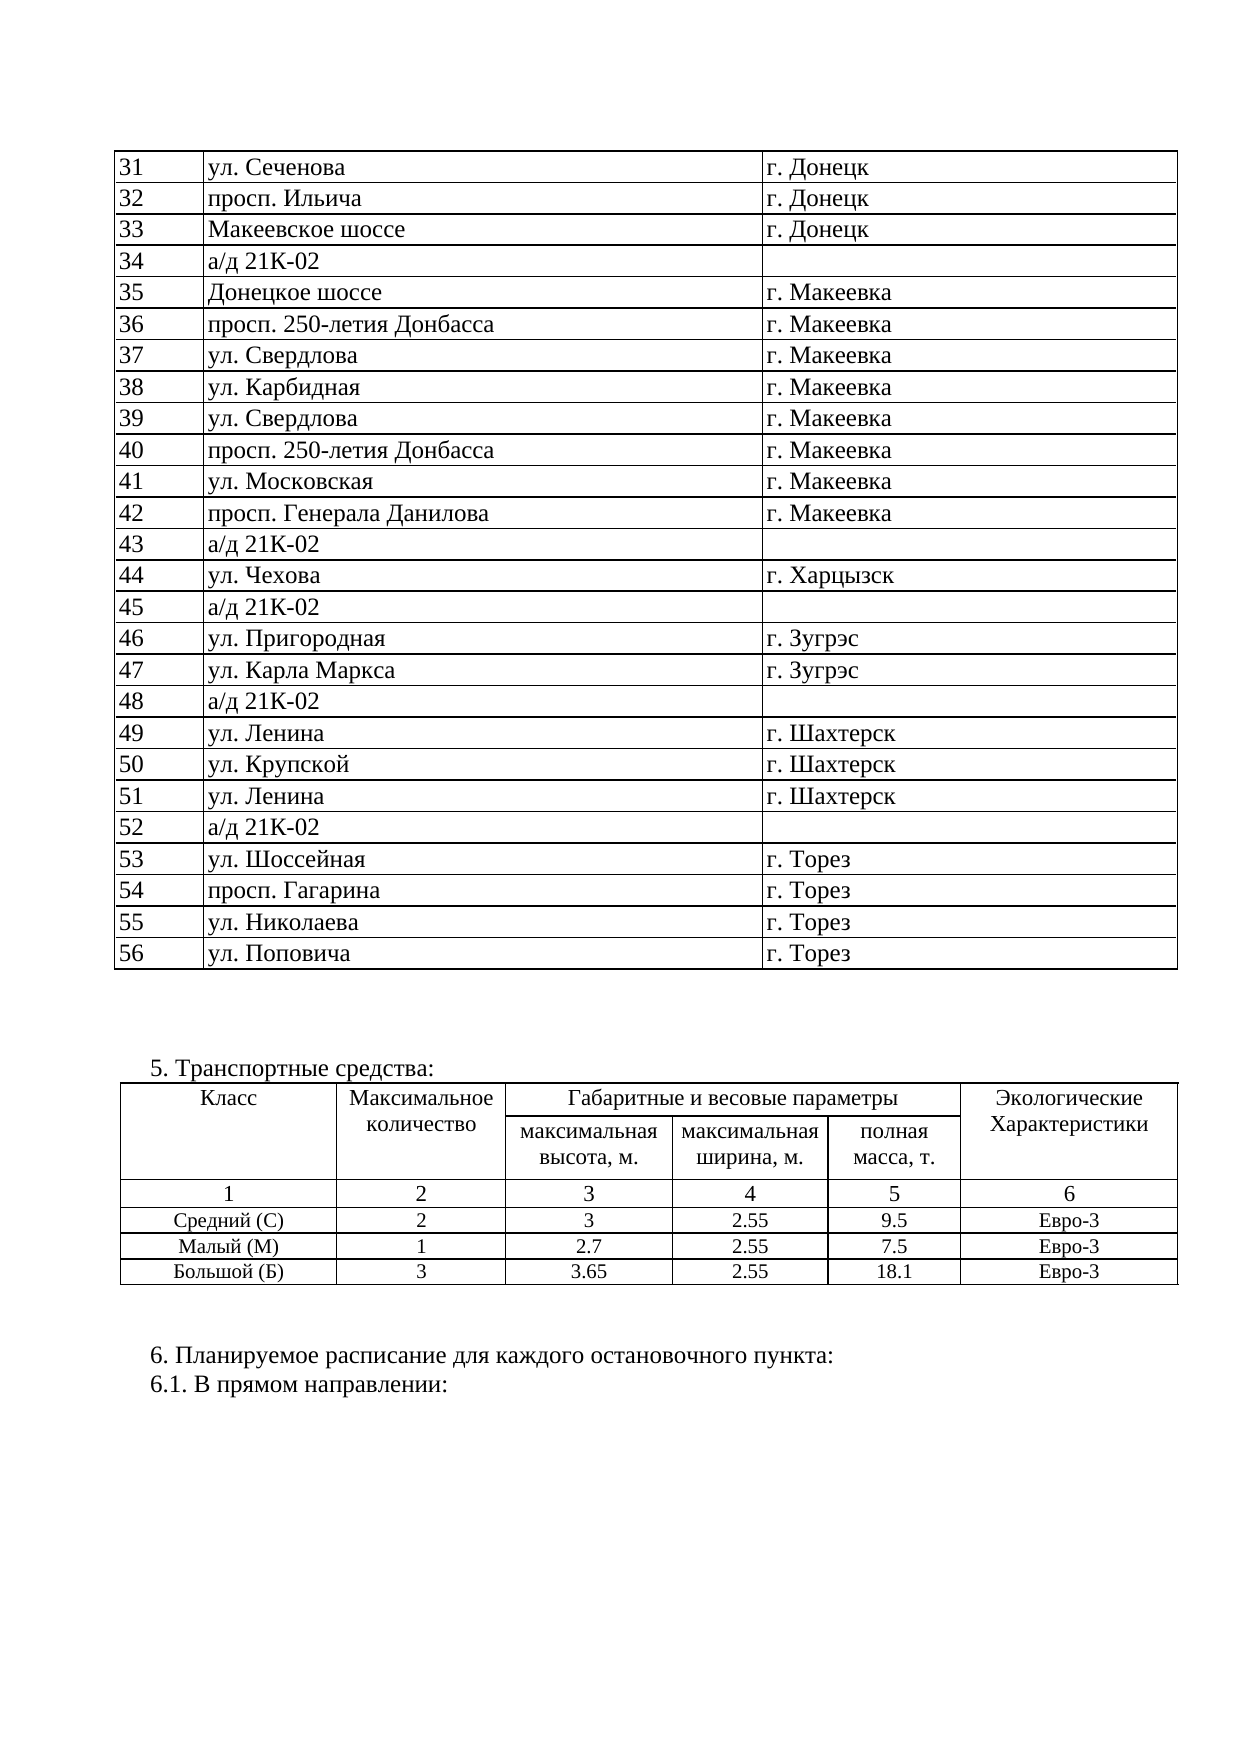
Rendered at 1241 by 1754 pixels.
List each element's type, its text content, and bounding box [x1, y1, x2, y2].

table_cell 2 [337, 1180, 505, 1207]
table_cell 38 [115, 371, 203, 402]
table_header Класс [121, 1084, 336, 1179]
table_cell 2.55 [673, 1234, 827, 1258]
table_cell 2.55 [673, 1208, 827, 1232]
table_cell а/д 21К-02 [204, 686, 762, 716]
text 6. Планируемое расписание для каждого остановочного пункта: [150, 1340, 1090, 1369]
table_cell 6 [961, 1180, 1177, 1207]
table_cell Евро-3 [961, 1260, 1177, 1283]
table_cell г. Макеевка [763, 276, 1177, 307]
table_cell 47 [115, 654, 203, 685]
table_cell 44 [115, 560, 203, 590]
table_cell г. Шахтерск [763, 748, 1177, 779]
table_cell 35 [115, 277, 203, 307]
table_cell 1 [337, 1234, 505, 1258]
table_cell 46 [115, 623, 203, 653]
table_cell 42 [115, 497, 203, 527]
table_cell 55 [115, 906, 203, 936]
table_cell 1 [121, 1180, 336, 1207]
table_cell г. Зугрэс [763, 622, 1177, 653]
table_cell 2.7 [506, 1234, 672, 1258]
table_cell просп. Генерала Данилова [204, 498, 762, 527]
table_cell г. Торез [763, 874, 1177, 905]
table_cell 50 [115, 749, 203, 779]
table_cell ул. Свердлова [204, 340, 762, 370]
table_cell ул. Шоссейная [204, 844, 762, 873]
table_cell просп. 250-летия Донбасса [204, 435, 762, 464]
table_cell 3 [506, 1180, 672, 1207]
table_cell ул. Сеченова [204, 152, 762, 181]
table_header Габаритные и весовые параметры [506, 1084, 960, 1115]
table_cell г. Донецк [763, 213, 1177, 244]
table_cell г. Донецк [763, 181, 1177, 213]
table_cell полная масса, т. [829, 1117, 960, 1179]
table_cell ул. Ленина [204, 781, 762, 811]
table_cell ул. Николаева [204, 907, 762, 936]
text 5. Транспортные средства: [150, 1053, 1090, 1082]
table_cell 53 [115, 843, 203, 873]
table_cell ул. Крупской [204, 749, 762, 779]
table_cell 18.1 [829, 1260, 960, 1283]
table_cell 34 [115, 245, 203, 276]
table_cell г. Зугрэс [763, 653, 1177, 685]
table_cell ул. Пригородная [204, 623, 762, 653]
table_cell г. Макеевка [763, 339, 1177, 370]
table_cell а/д 21К-02 [204, 812, 762, 842]
table_cell г. Макеевка [763, 402, 1177, 433]
table_cell г. Торез [763, 842, 1177, 873]
table_cell 3 [337, 1260, 505, 1283]
table_cell а/д 21К-02 [204, 246, 762, 276]
table_cell ул. Московская [204, 466, 762, 496]
table_cell 7.5 [829, 1234, 960, 1258]
table_cell г. Харцызск [763, 559, 1177, 590]
table_cell просп. Гагарина [204, 875, 762, 905]
table_cell [763, 590, 1177, 622]
table_cell 2.55 [673, 1260, 827, 1283]
table_cell 36 [115, 308, 203, 339]
table_cell г. Макеевка [763, 465, 1177, 496]
table_cell 37 [115, 340, 203, 370]
table_cell а/д 21К-02 [204, 529, 762, 559]
table_cell 39 [115, 403, 203, 433]
table_cell а/д 21К-02 [204, 592, 762, 622]
table_cell Малый (М) [121, 1234, 336, 1258]
table_cell 54 [115, 875, 203, 905]
table_cell 40 [115, 434, 203, 464]
table_cell ул. Карбидная [204, 372, 762, 402]
table_cell [763, 811, 1177, 842]
table_cell 32 [115, 183, 203, 213]
table_cell Евро-3 [961, 1208, 1177, 1232]
table_header Максимальное количество [337, 1084, 505, 1179]
table_cell ул. Поповича [204, 938, 762, 968]
table_cell Донецкое шоссе [204, 277, 762, 307]
table_cell просп. Ильича [204, 183, 762, 213]
table_header Экологические Характеристики [961, 1084, 1177, 1179]
table_cell 33 [115, 214, 203, 244]
table_cell 41 [115, 466, 203, 496]
table_cell ул. Карла Маркса [204, 655, 762, 685]
table_cell Средний (С) [121, 1208, 336, 1232]
table_cell 31 [115, 152, 203, 181]
table_cell 3 [506, 1208, 672, 1232]
table_cell 51 [115, 780, 203, 811]
table_cell г. Шахтерск [763, 779, 1177, 811]
table_cell 3.65 [506, 1260, 672, 1283]
table_cell 4 [673, 1180, 827, 1207]
table_cell Евро-3 [961, 1234, 1177, 1258]
table_cell г. Макеевка [763, 433, 1177, 464]
table_cell 45 [115, 591, 203, 622]
table_cell г. Донецк [763, 152, 1177, 181]
table_cell [763, 528, 1177, 559]
table_cell г. Макеевка [763, 496, 1177, 527]
table_cell ул. Свердлова [204, 403, 762, 433]
table_cell 43 [115, 529, 203, 559]
table_cell 49 [115, 717, 203, 748]
table_cell Большой (Б) [121, 1260, 336, 1283]
table_cell 2 [337, 1208, 505, 1232]
table_cell г. Макеевка [763, 370, 1177, 402]
table_cell Макеевское шоссе [204, 215, 762, 244]
table_cell [763, 244, 1177, 276]
table_cell 48 [115, 686, 203, 716]
table_cell 5 [829, 1180, 960, 1207]
table_cell г. Торез [763, 936, 1177, 968]
table_cell ул. Ленина [204, 718, 762, 748]
table_cell максимальная ширина, м. [673, 1117, 827, 1179]
table_cell г. Макеевка [763, 307, 1177, 339]
text 6.1. В прямом направлении: [150, 1369, 1090, 1398]
table_cell 52 [115, 812, 203, 842]
table_cell 56 [115, 938, 203, 968]
table_cell г. Торез [763, 905, 1177, 936]
table_cell 9.5 [829, 1208, 960, 1232]
table_cell максимальная высота, м. [506, 1117, 672, 1179]
table_cell ул. Чехова [204, 561, 762, 590]
table_cell просп. 250-летия Донбасса [204, 309, 762, 339]
table_cell г. Шахтерск [763, 716, 1177, 748]
table_cell [763, 685, 1177, 716]
